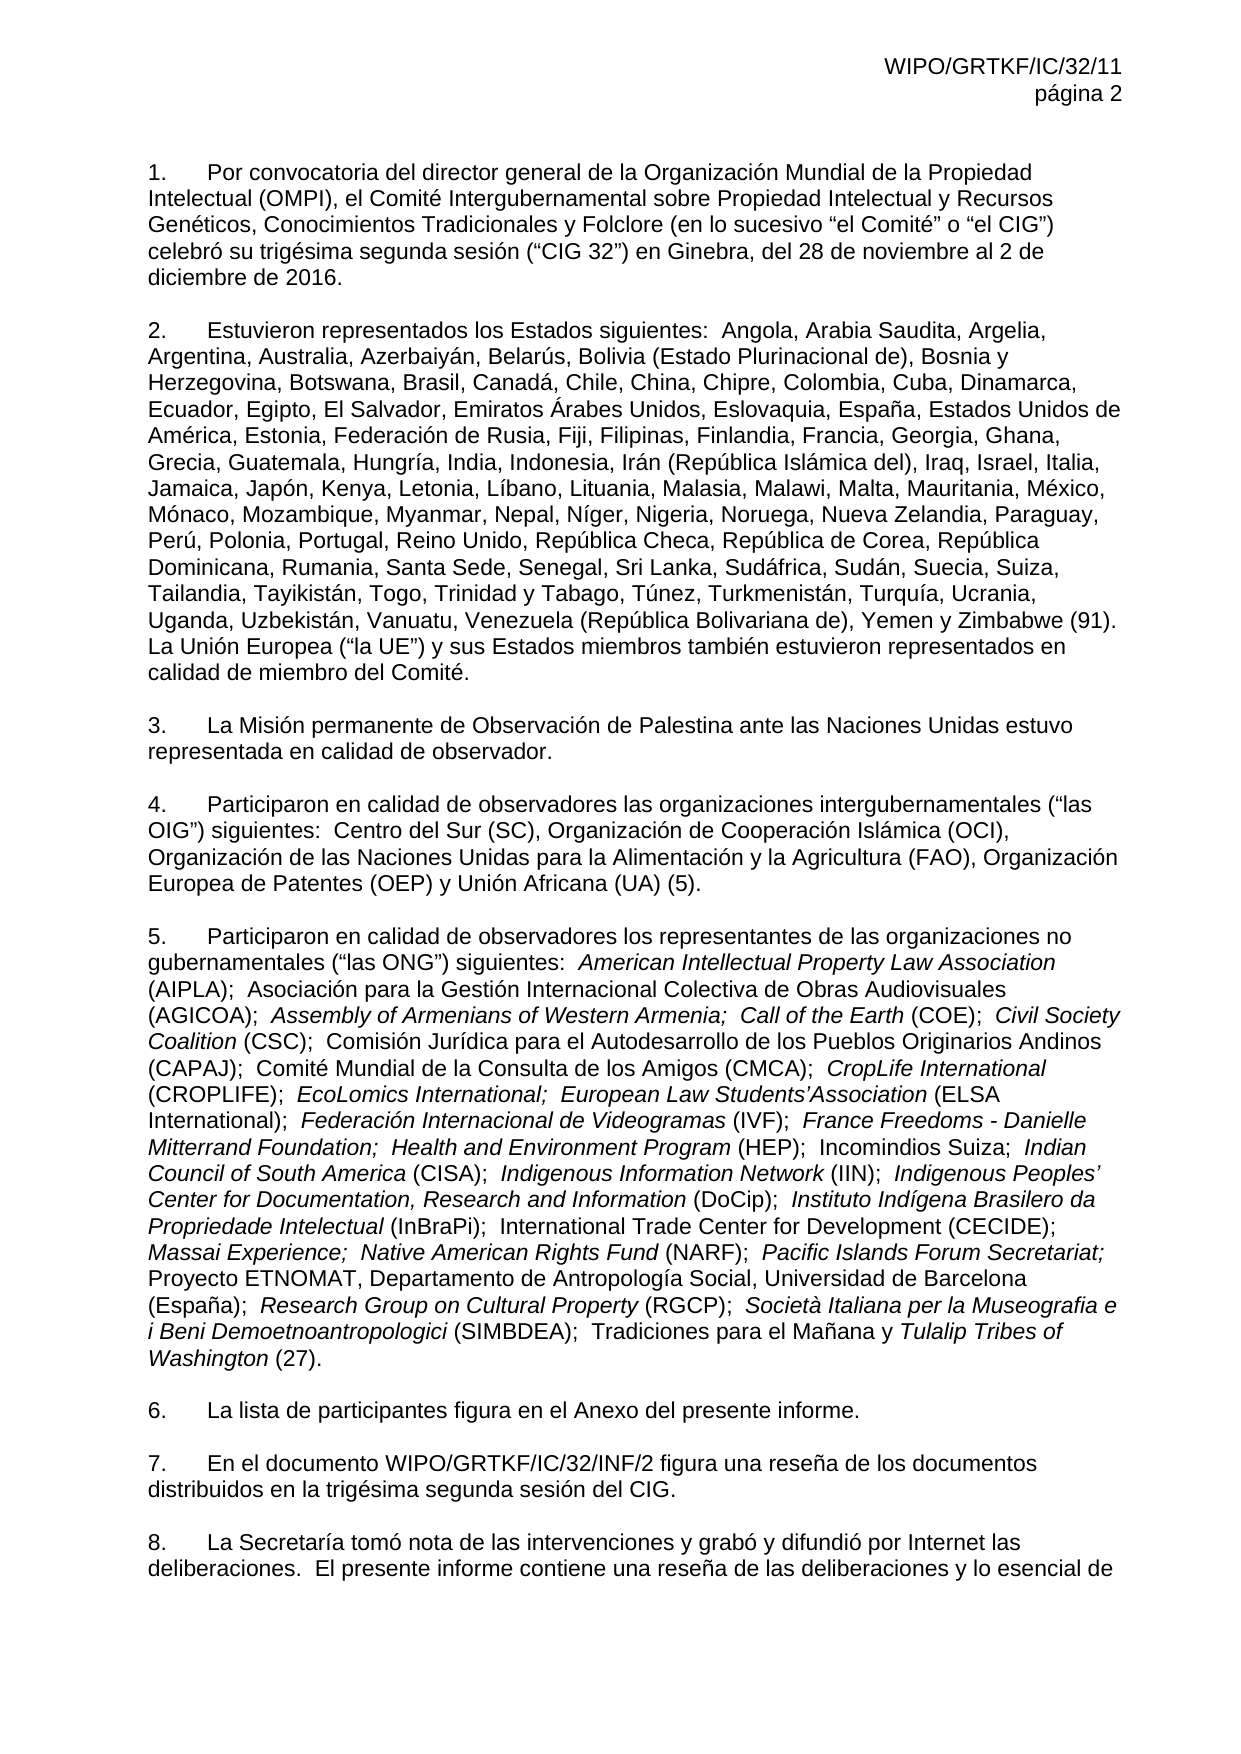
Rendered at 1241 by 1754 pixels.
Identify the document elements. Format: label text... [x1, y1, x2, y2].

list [148, 1529, 1122, 1582]
list En el documento WIPO/GRTKF/IC/32/INF/2 figura una reseña de los documentos distribuidos en la trigésima segunda sesión del CIG. [148, 1450, 1122, 1503]
list La Misión permanente de Observación de Palestina ante las Naciones Unidas estuvo representada en calidad de observador. [148, 712, 1122, 765]
list Estuvieron representados los Estados siguientes: Angola, Arabia Saudita, Argelia, Argentina, Australia, Azerbaiyán, Belarús, Bolivia (Estado Plurinacional de), Bosnia y Herzegovina, Botswana, Brasil, Canadá, Chile, China, Chipre, Colombia, Cuba, Dinamarca, Ecuador, Egipto, El Salvador, Emiratos Árabes Unidos, Eslovaquia, España, Estados Unidos de América, Estonia, Federación de Rusia, Fiji, Filipinas, Finlandia, Francia, Georgia, Ghana, Grecia, Guatemala, Hungría, India, Indonesia, Irán (República Islámica del), Iraq, Israel, Italia, Jamaica, Japón, Kenya, Letonia, Líbano, Lituania, Malasia, Malawi, Malta, Mauritania, México, Mónaco, Mozambique, Myanmar, Nepal, Níger, Nigeria, Noruega, Nueva Zelandia, Paraguay, Perú, Polonia, Portugal, Reino Unido, República Checa, República de Corea, República Dominicana, Rumania, Santa Sede, Senegal, Sri Lanka, Sudáfrica, Sudán, Suecia, Suiza, Tailandia, Tayikistán, Togo, Trinidad y Tabago, Túnez, Turkmenistán, Turquía, Ucrania, Uganda, Uzbekistán, Vanuatu, Venezuela (República Bolivariana de), Yemen y Zimbabwe (91). La Unión Europea (“la UE”) y sus Estados miembros también estuvieron representados en calidad de miembro del Comité. [148, 317, 1122, 686]
list Participaron en calidad de observadores los representantes de las organizaciones no gubernamentales (“las ONG”) siguientes: American Intellectual Property Law Association (AIPLA); Asociación para la Gestión Internacional Colectiva de Obras Audiovisuales (AGICOA); Assembly of Armenians of Western Armenia; Call of the Earth (COE); Civil Society Coalition (CSC); Comisión Jurídica para el Autodesarrollo de los Pueblos Originarios Andinos (CAPAJ); Comité Mundial de la Consulta de los Amigos (CMCA); CropLife International (CROPLIFE); EcoLomics International; European Law Students’Association (ELSA International); Federación Internacional de Videogramas (IVF); France Freedoms - Danielle Mitterrand Foundation; Health and Environment Program (HEP); Incomindios Suiza; Indian Council of South America (CISA); Indigenous Information Network (IIN); Indigenous Peoples’ Center for Documentation, Research and Information (DoCip); Instituto Indígena Brasilero da Propriedade Intelectual (InBraPi); International Trade Center for Development (CECIDE); Massai Experience; Native American Rights Fund (NARF); Pacific Islands Forum Secretariat; Proyecto ETNOMAT, Departamento de Antropología Social, Universidad de Barcelona (España); Research Group on Cultural Property (RGCP); Società Italiana per la Museografia e i Beni Demoetnoantropologici (SIMBDEA); Tradiciones para el Mañana y Tulalip Tribes of Washington (27). [148, 923, 1122, 1371]
list La lista de participantes figura en el Anexo del presente informe. [148, 1397, 1122, 1423]
list Participaron en calidad de observadores las organizaciones intergubernamentales (“las OIG”) siguientes: Centro del Sur (SC), Organización de Cooperación Islámica (OCI), Organización de las Naciones Unidas para la Alimentación y la Agricultura (FAO), Organización Europea de Patentes (OEP) y Unión Africana (UA) (5). [148, 791, 1122, 896]
list Por convocatoria del director general de la Organización Mundial de la Propiedad Intelectual (OMPI), el Comité Intergubernamental sobre Propiedad Intelectual y Recursos Genéticos, Conocimientos Tradicionales y Folclore (en lo sucesivo “el Comité” o “el CIG”) celebró su trigésima segunda sesión (“CIG 32”) en Ginebra, del 28 de noviembre al 2 de diciembre de 2016. [148, 158, 1122, 290]
